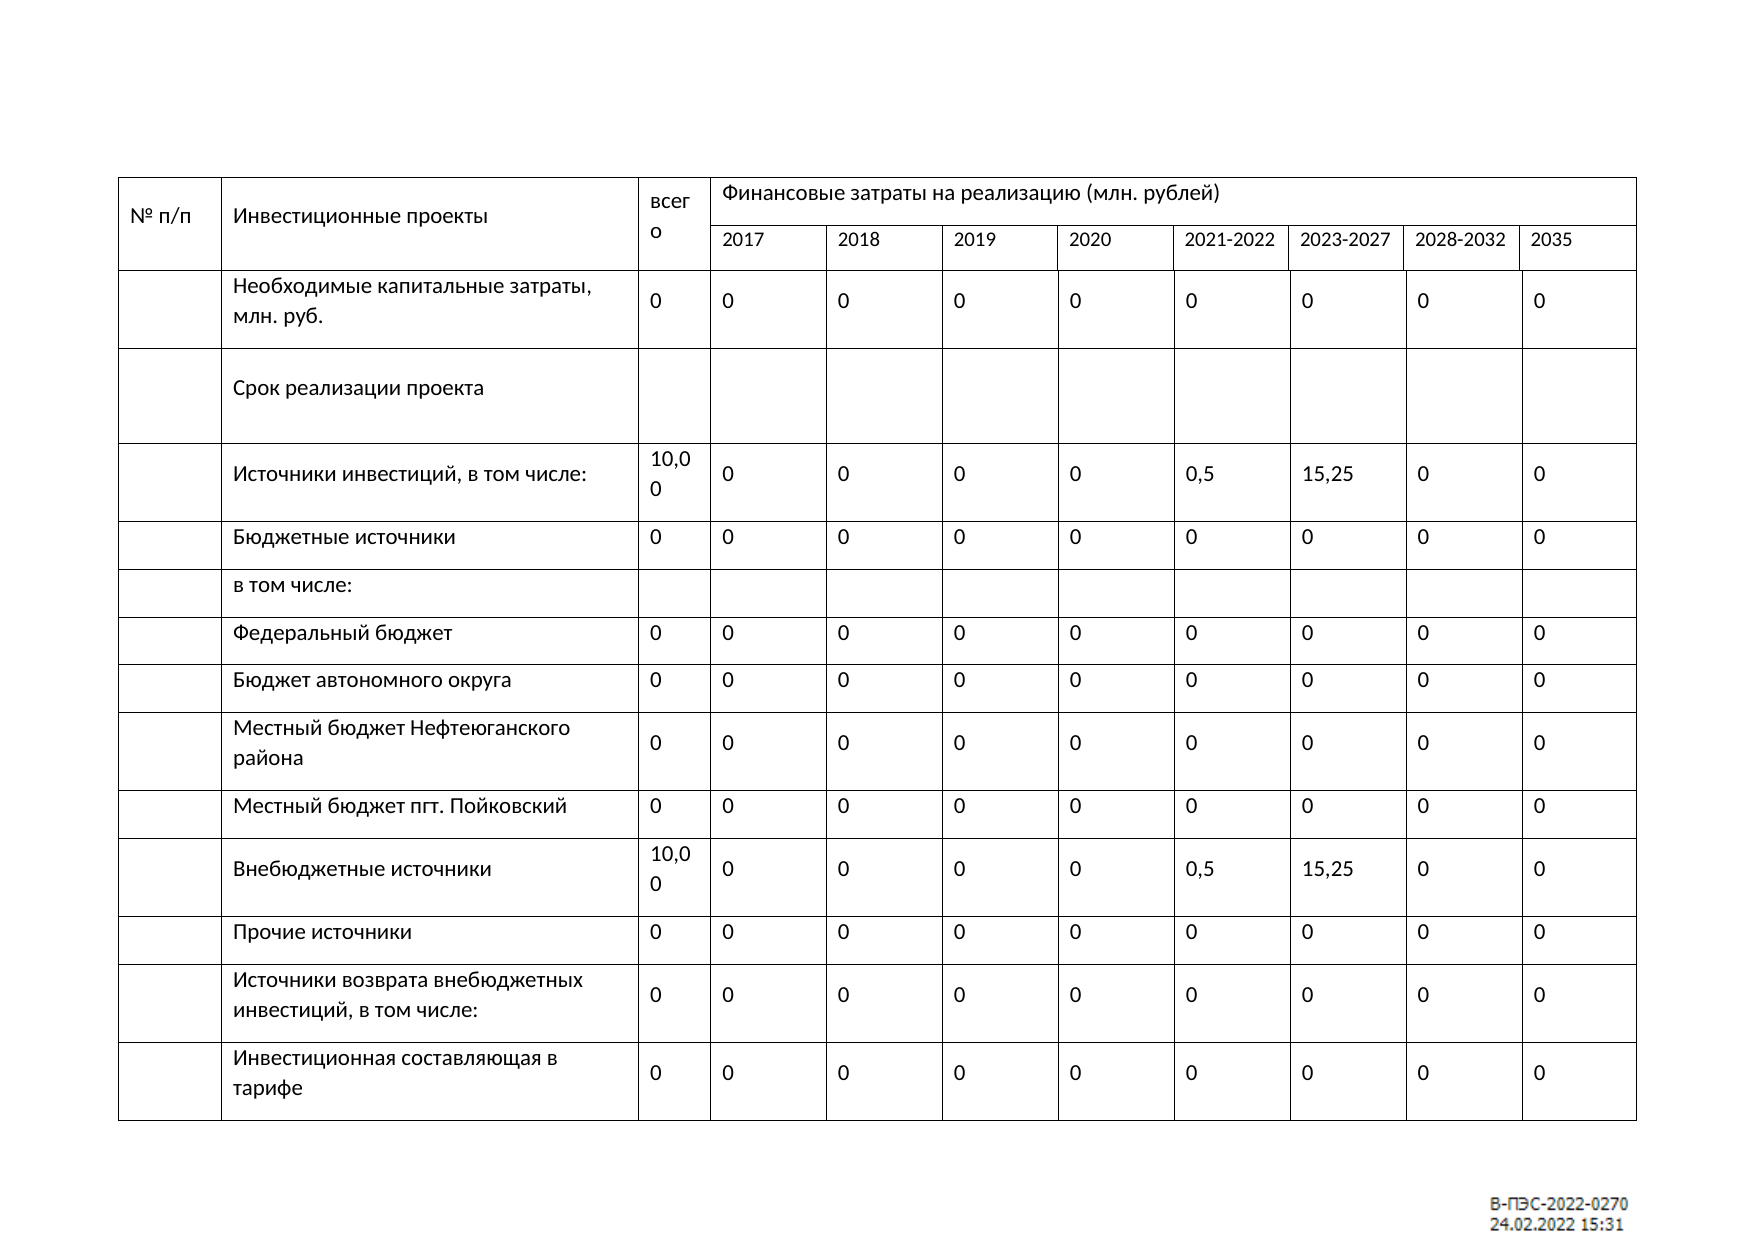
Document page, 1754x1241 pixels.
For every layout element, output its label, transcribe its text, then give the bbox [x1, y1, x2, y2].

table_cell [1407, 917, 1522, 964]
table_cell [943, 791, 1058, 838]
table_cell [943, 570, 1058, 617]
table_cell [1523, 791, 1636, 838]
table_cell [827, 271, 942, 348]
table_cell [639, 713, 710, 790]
table_cell 2028-2032 [1404, 226, 1519, 270]
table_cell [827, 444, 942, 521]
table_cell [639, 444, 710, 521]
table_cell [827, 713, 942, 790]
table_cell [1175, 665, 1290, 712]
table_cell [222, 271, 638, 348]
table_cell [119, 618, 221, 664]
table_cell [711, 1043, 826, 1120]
table_header Инвестиционные проекты [222, 178, 638, 270]
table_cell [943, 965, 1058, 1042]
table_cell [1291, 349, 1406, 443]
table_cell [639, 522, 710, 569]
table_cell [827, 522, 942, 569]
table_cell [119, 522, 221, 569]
table_cell 2019 [943, 226, 1057, 270]
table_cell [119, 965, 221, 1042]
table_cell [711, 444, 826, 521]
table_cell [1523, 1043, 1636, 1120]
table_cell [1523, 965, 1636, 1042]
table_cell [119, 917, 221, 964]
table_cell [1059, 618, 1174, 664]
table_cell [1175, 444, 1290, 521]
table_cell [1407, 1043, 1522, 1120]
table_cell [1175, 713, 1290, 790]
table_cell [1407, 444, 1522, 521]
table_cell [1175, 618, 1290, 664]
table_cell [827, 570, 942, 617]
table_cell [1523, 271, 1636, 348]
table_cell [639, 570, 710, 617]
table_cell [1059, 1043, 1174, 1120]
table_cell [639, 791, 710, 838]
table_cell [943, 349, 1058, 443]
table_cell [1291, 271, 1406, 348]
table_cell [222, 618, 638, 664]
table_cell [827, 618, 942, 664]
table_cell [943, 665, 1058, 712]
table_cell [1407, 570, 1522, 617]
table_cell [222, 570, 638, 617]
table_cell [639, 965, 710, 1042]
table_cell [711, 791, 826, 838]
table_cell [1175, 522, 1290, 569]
table_cell 2018 [827, 226, 942, 270]
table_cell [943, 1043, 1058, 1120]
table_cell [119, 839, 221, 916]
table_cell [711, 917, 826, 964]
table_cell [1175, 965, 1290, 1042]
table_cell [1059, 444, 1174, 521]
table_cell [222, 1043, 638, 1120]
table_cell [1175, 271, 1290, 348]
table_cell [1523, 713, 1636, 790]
table_cell 2021-2022 [1174, 226, 1288, 270]
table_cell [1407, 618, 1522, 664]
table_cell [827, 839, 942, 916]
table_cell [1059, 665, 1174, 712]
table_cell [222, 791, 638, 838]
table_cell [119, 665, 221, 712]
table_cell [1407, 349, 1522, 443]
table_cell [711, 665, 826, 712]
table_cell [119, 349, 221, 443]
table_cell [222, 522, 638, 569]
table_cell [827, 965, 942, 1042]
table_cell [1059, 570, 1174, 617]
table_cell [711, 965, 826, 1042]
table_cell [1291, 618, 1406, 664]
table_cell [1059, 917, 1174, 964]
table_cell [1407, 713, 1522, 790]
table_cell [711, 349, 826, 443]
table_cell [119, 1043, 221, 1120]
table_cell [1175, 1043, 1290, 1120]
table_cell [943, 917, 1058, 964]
table_cell 2017 [711, 226, 826, 270]
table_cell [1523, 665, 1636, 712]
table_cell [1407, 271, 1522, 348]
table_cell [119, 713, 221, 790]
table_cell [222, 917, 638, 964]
table_cell 2020 [1058, 226, 1173, 270]
table_header № п/п [119, 178, 221, 270]
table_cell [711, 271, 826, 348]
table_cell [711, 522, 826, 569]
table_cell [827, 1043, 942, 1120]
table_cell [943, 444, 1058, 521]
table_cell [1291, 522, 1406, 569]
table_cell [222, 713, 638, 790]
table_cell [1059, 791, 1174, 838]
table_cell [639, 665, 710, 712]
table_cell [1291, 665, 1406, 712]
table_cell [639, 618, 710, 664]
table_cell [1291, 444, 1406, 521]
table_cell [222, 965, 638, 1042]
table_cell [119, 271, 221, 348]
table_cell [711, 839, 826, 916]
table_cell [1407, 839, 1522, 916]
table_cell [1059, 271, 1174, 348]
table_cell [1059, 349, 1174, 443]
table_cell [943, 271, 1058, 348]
table_cell 2035 [1520, 226, 1636, 270]
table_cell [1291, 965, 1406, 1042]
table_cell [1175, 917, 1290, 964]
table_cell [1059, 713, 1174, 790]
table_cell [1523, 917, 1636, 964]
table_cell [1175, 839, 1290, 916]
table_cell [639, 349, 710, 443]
table_header всего [639, 178, 710, 270]
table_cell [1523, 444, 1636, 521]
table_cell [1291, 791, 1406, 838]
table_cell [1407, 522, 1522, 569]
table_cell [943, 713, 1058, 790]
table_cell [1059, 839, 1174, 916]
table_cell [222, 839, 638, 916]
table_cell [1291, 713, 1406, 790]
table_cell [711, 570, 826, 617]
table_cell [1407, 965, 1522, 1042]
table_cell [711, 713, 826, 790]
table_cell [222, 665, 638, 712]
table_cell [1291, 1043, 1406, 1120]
table_cell 2023-2027 [1289, 226, 1403, 270]
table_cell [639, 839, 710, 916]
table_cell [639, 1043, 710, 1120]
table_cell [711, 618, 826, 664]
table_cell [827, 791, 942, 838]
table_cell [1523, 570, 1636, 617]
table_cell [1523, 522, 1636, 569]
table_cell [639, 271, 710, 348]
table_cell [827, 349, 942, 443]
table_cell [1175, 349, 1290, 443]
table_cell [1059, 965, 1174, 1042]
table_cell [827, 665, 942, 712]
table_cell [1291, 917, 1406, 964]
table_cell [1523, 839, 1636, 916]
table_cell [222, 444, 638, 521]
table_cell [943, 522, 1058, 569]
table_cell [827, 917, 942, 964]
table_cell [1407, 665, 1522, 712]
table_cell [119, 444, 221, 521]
picture [1488, 1193, 1636, 1234]
table_header Финансовые затраты на реализацию (млн. рублей) [711, 178, 1636, 225]
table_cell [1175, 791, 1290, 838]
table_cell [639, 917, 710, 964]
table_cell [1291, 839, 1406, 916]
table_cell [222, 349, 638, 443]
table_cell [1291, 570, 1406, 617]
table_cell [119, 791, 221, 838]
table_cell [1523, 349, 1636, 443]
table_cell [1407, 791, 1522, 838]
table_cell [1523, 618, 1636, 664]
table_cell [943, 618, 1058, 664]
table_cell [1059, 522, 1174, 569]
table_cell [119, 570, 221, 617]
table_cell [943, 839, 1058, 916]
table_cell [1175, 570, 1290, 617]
